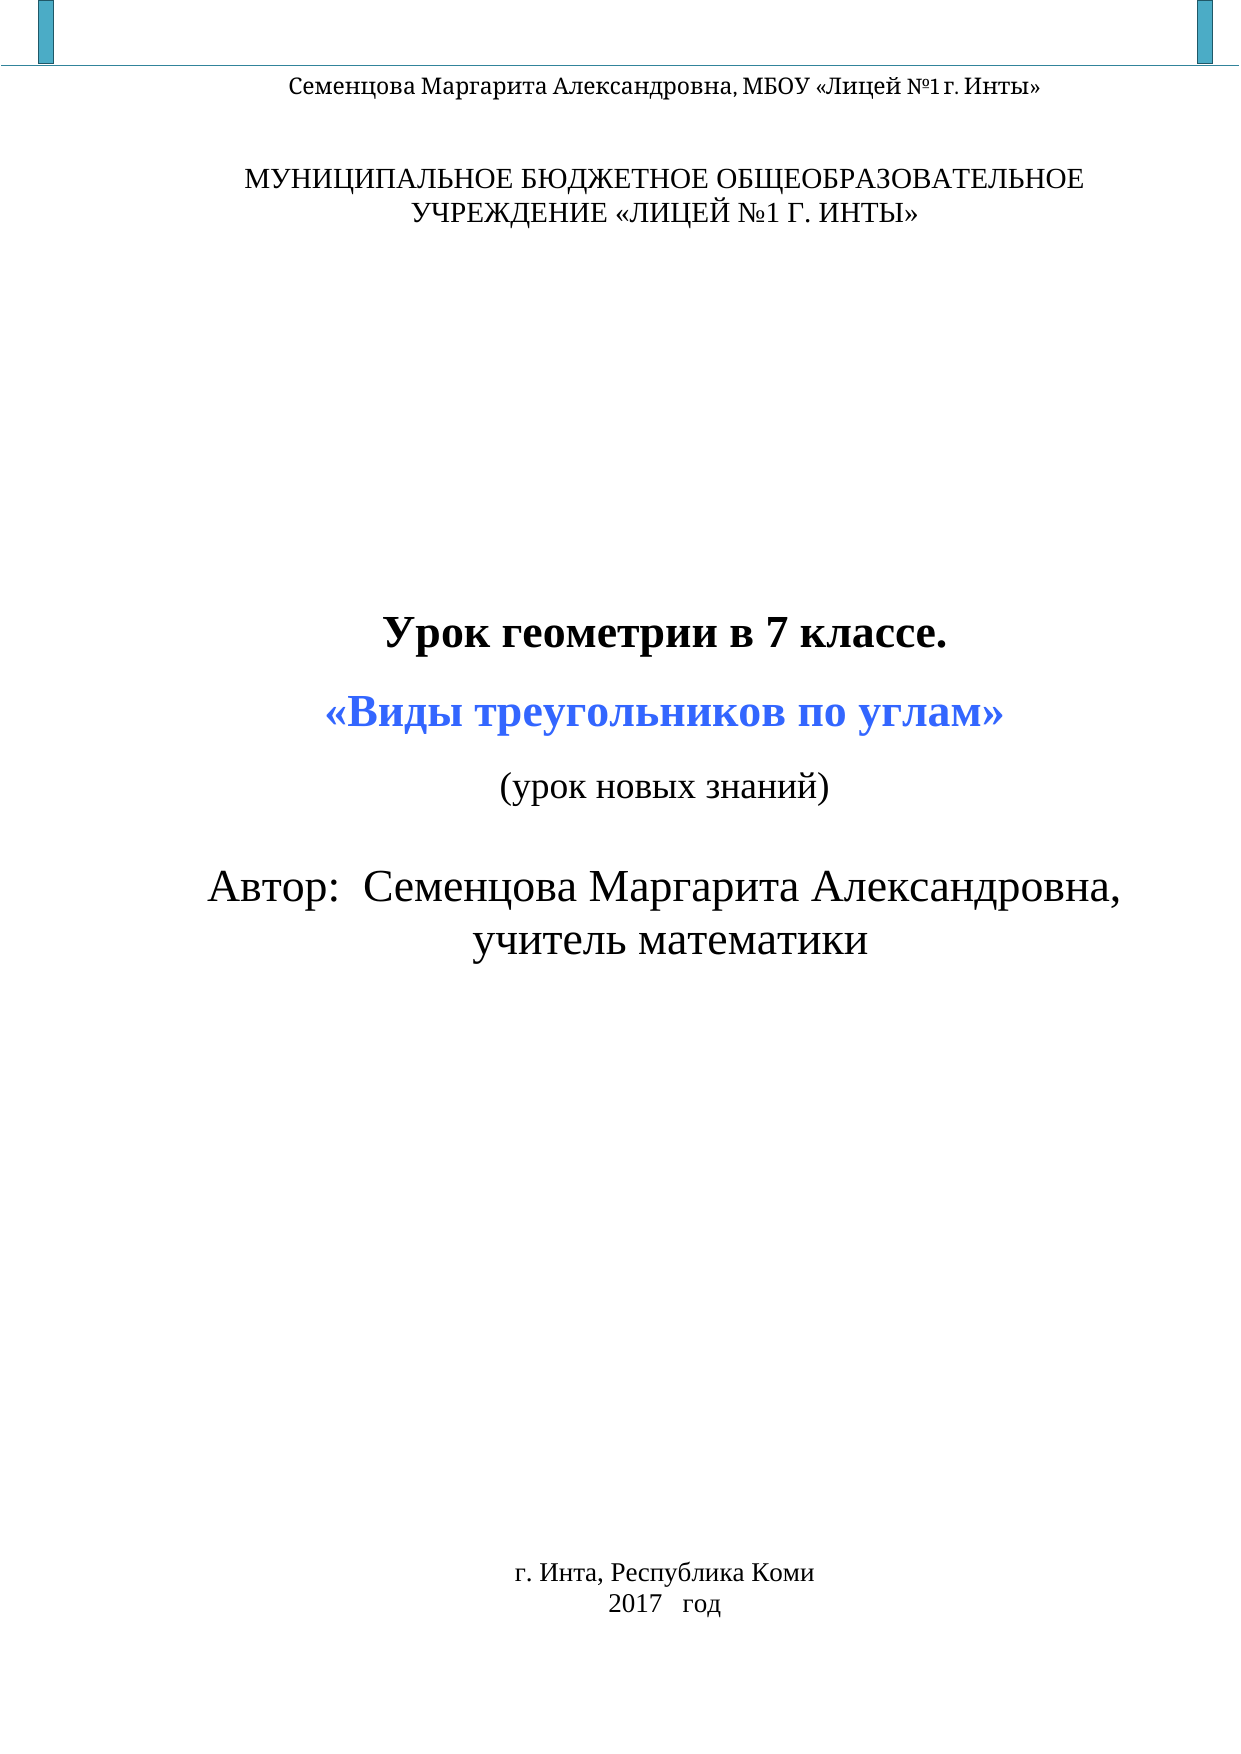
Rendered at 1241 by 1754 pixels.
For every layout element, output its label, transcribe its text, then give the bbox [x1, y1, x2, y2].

text учитель математики [162, 912, 1167, 964]
text 2017 год [162, 1587, 1167, 1618]
text г. Инта, Республика Коми [162, 1556, 1167, 1587]
text (урок новых знаний) [162, 763, 1167, 806]
text «Виды треугольников по углам» [162, 684, 1167, 737]
text Урок геометрии в 7 классе. [162, 605, 1167, 658]
text МУНИЦИПАЛЬНОЕ БЮДЖЕТНОЕ ОБЩЕОБРАЗОВАТЕЛЬНОЕ УЧРЕЖДЕНИЕ «ЛИЦЕЙ №1 Г. ИНТЫ» [162, 162, 1167, 229]
text Автор: Семенцова Маргарита Александровна, [162, 859, 1167, 912]
